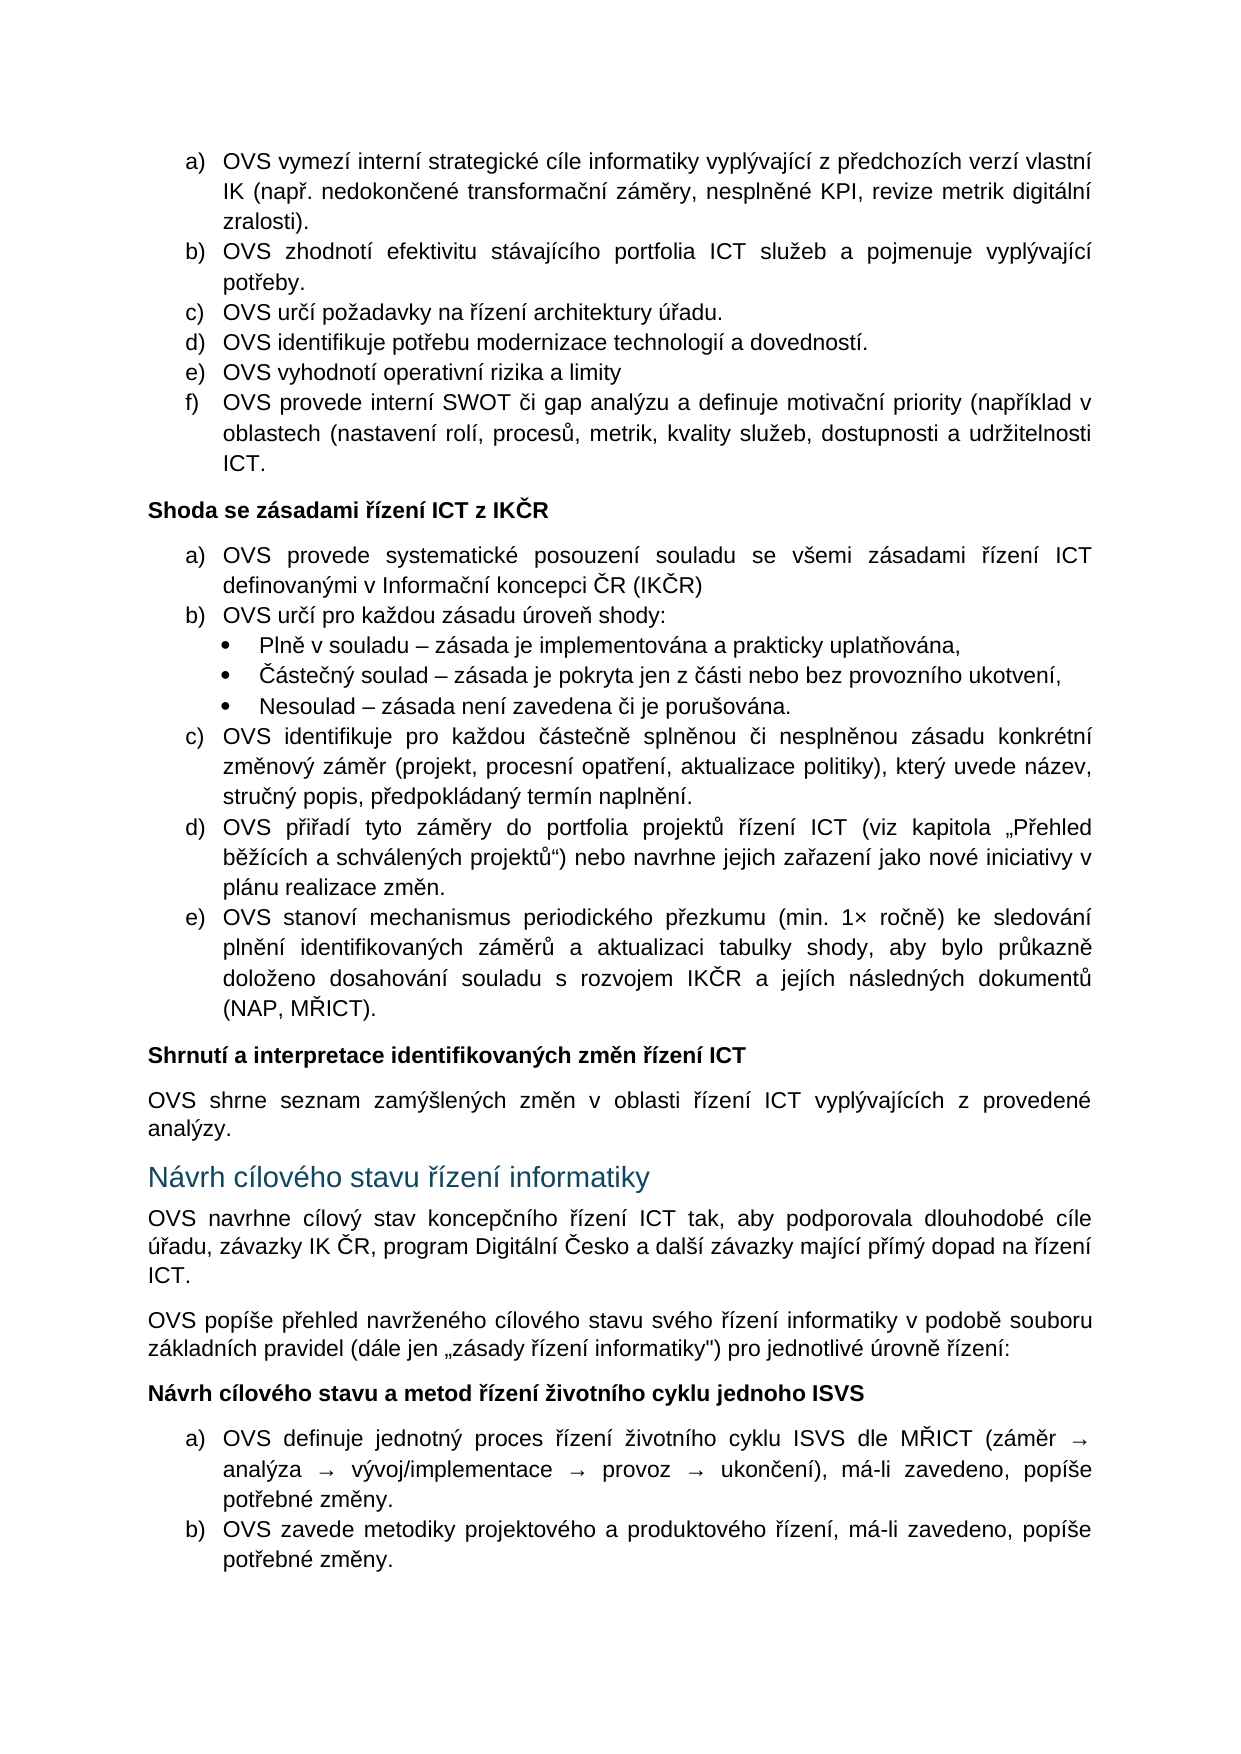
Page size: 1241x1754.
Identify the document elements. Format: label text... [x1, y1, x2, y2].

list OVS provede systematické posouzení souladu se všemi zásadami řízení ICT definovanými v Informační koncepci ČR (IKČR) [185, 542, 1093, 598]
list Částečný soulad – zásada je pokryta jen z části nebo bez provozního ukotvení, [221, 662, 1093, 689]
text Shrnutí a interpretace identifikovaných změn řízení ICT [148, 1042, 1093, 1068]
subtitle Návrh cílového stavu řízení informatiky [148, 1160, 1093, 1194]
list Nesoulad – zásada není zavedena či je porušována. [221, 693, 1093, 719]
text OVS shrne seznam zamýšlených změn v oblasti řízení ICT vyplývajících z provedené analýzy. [148, 1087, 1093, 1142]
list OVS definuje jednotný proces řízení životního cyklu ISVS dle MŘICT (záměr → analýza → vývoj/implementace → provoz → ukončení), má-li zavedeno, popíše potřebné změny. [185, 1425, 1093, 1512]
list OVS zavede metodiky projektového a produktového řízení, má-li zavedeno, popíše potřebné změny. [185, 1516, 1093, 1573]
list OVS vymezí interní strategické cíle informatiky vyplývající z předchozích verzí vlastní IK (např. nedokončené transformační záměry, nesplněné KPI, revize metrik digitální zralosti). [185, 148, 1093, 234]
list OVS identifikuje potřebu modernizace technologií a dovedností. [185, 329, 1093, 355]
list OVS přiřadí tyto záměry do portfolia projektů řízení ICT (viz kapitola „Přehled běžících a schválených projektů“) nebo navrhne jejich zařazení jako nové iniciativy v plánu realizace změn. [185, 813, 1093, 900]
list OVS stanoví mechanismus periodického přezkumu (min. 1× ročně) ke sledování plnění identifikovaných záměrů a aktualizaci tabulky shody, aby bylo průkazně doloženo dosahování souladu s rozvojem IKČR a jejích následných dokumentů (NAP, MŘICT). [185, 904, 1093, 1021]
text OVS popíše přehled navrženého cílového stavu svého řízení informatiky v podobě souboru základních pravidel (dále jen „zásady řízení informatiky") pro jednotlivé úrovně řízení: [148, 1307, 1093, 1362]
list OVS určí pro každou zásadu úroveň shody: [185, 602, 1093, 628]
list Plně v souladu – zásada je implementována a prakticky uplatňována, [221, 632, 1093, 659]
list OVS zhodnotí efektivitu stávajícího portfolia ICT služeb a pojmenuje vyplývající potřeby. [185, 238, 1093, 295]
text Návrh cílového stavu a metod řízení životního cyklu jednoho ISVS [148, 1380, 1093, 1407]
list OVS určí požadavky na řízení architektury úřadu. [185, 299, 1093, 325]
text OVS navrhne cílový stav koncepčního řízení ICT tak, aby podporovala dlouhodobé cíle úřadu, závazky IK ČR, program Digitální Česko a další závazky mající přímý dopad na řízení ICT. [148, 1205, 1093, 1288]
list OVS provede interní SWOT či gap analýzu a definuje motivační priority (například v oblastech (nastavení rolí, procesů, metrik, kvality služeb, dostupnosti a udržitelnosti ICT. [185, 389, 1093, 476]
text Shoda se zásadami řízení ICT z IKČR [148, 497, 1093, 523]
list OVS identifikuje pro každou částečně splněnou či nesplněnou zásadu konkrétní změnový záměr (projekt, procesní opatření, aktualizace politiky), který uvede název, stručný popis, předpokládaný termín naplnění. [185, 723, 1093, 810]
list OVS vyhodnotí operativní rizika a limity [185, 359, 1093, 385]
